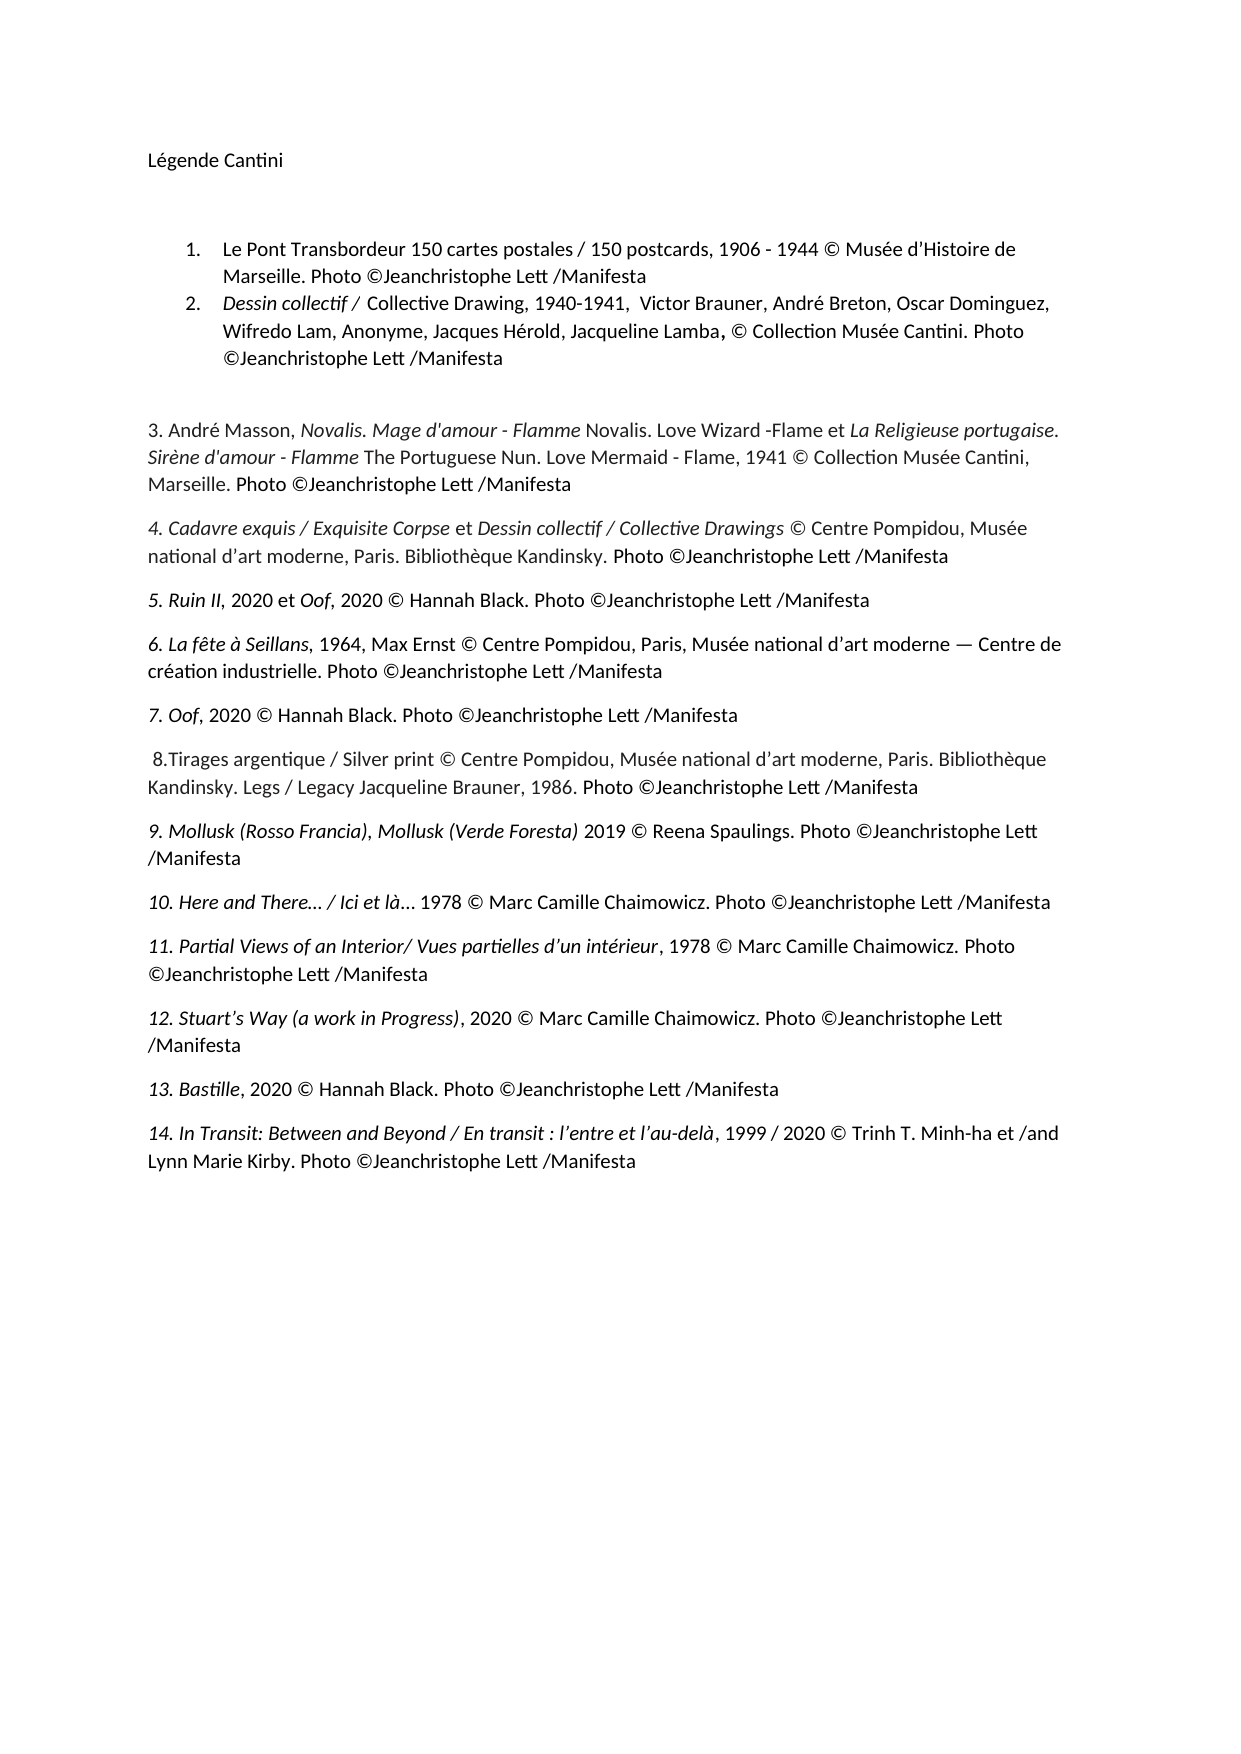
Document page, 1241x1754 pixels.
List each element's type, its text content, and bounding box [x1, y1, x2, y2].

text 7. Oof, 2020 © Hannah Black. Photo ©Jeanchristophe Lett /Manifesta [148, 703, 1093, 728]
text 9. Mollusk (Rosso Francia), Mollusk (Verde Foresta) 2019 © Reena Spaulings. Photo ©Jeanchristophe Lett /Manifesta [148, 818, 1093, 871]
text Légende Cantini [148, 148, 1093, 173]
list Le Pont Transbordeur 150 cartes postales / 150 postcards, 1906 - 1944 © Musée d’Histoire de Marseille. Photo ©Jeanchristophe Lett /Manifesta [185, 236, 1093, 288]
text 6. La fête à Seillans, 1964, Max Ernst © Centre Pompidou, Paris, Musée national d’art moderne — Centre de création industrielle. Photo ©Jeanchristophe Lett /Manifesta [148, 631, 1093, 684]
text 10. Here and There… / Ici et là… 1978 © Marc Camille Chaimowicz. Photo ©Jeanchristophe Lett /Manifesta [148, 889, 1093, 915]
text 5. Ruin II, 2020 et Oof, 2020 © Hannah Black. Photo ©Jeanchristophe Lett /Manifesta [148, 587, 1093, 612]
list Dessin collectif / Collective Drawing, 1940-1941, Victor Brauner, André Breton, Oscar Dominguez, Wifredo Lam, Anonyme, Jacques Hérold, Jacqueline Lamba, © Collection Musée Cantini. Photo ©Jeanchristophe Lett /Manifesta [185, 291, 1093, 371]
text 11. Partial Views of an Interior/ Vues partielles d’un intérieur, 1978 © Marc Camille Chaimowicz. Photo ©Jeanchristophe Lett /Manifesta [148, 934, 1093, 986]
text 13. Bastille, 2020 © Hannah Black. Photo ©Jeanchristophe Lett /Manifesta [148, 1077, 1093, 1102]
text 4. Cadavre exquis / Exquisite Corpse et Dessin collectif / Collective Drawings © Centre Pompidou, Musée national d’art moderne, Paris. Bibliothèque Kandinsky. Photo ©Jeanchristophe Lett /Manifesta [148, 516, 1093, 568]
text 14. In Transit: Between and Beyond / En transit : l’entre et l’au-delà, 1999 / 2020 © Trinh T. Minh-ha et /and Lynn Marie Kirby. Photo ©Jeanchristophe Lett /Manifesta [148, 1121, 1093, 1173]
text 8.Tirages argentique / Silver print © Centre Pompidou, Musée national d’art moderne, Paris. Bibliothèque Kandinsky. Legs / Legacy Jacqueline Brauner, 1986. Photo ©Jeanchristophe Lett /Manifesta [148, 747, 1093, 799]
text 3. André Masson, Novalis. Mage d'amour - Flamme Novalis. Love Wizard -Flame et La Religieuse portugaise. Sirène d'amour - Flamme The Portuguese Nun. Love Mermaid - Flame, 1941 © Collection Musée Cantini, Marseille. Photo ©Jeanchristophe Lett /Manifesta [148, 389, 1093, 497]
text 12. Stuart’s Way (a work in Progress), 2020 © Marc Camille Chaimowicz. Photo ©Jeanchristophe Lett /Manifesta [148, 1005, 1093, 1058]
